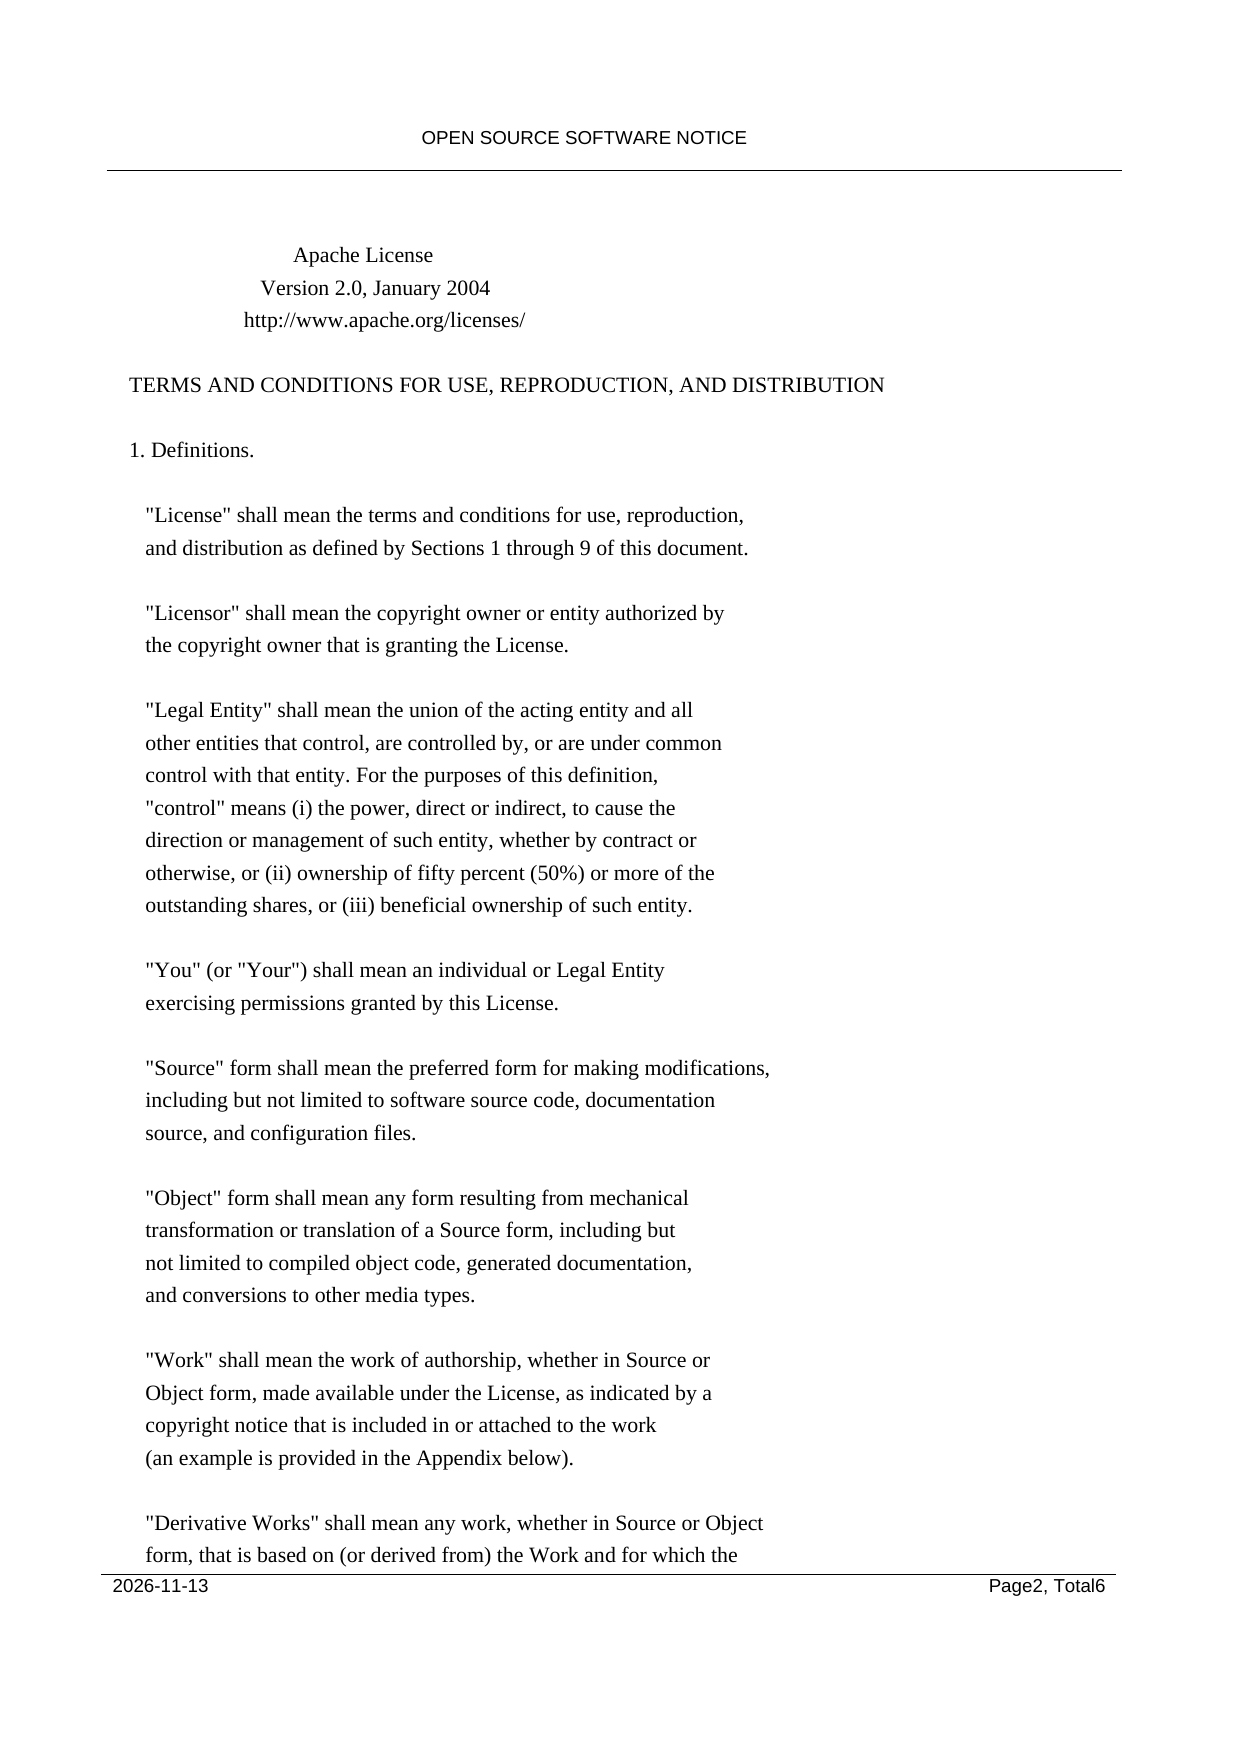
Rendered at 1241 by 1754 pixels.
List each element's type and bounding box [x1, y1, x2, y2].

text [112, 206, 1128, 1571]
